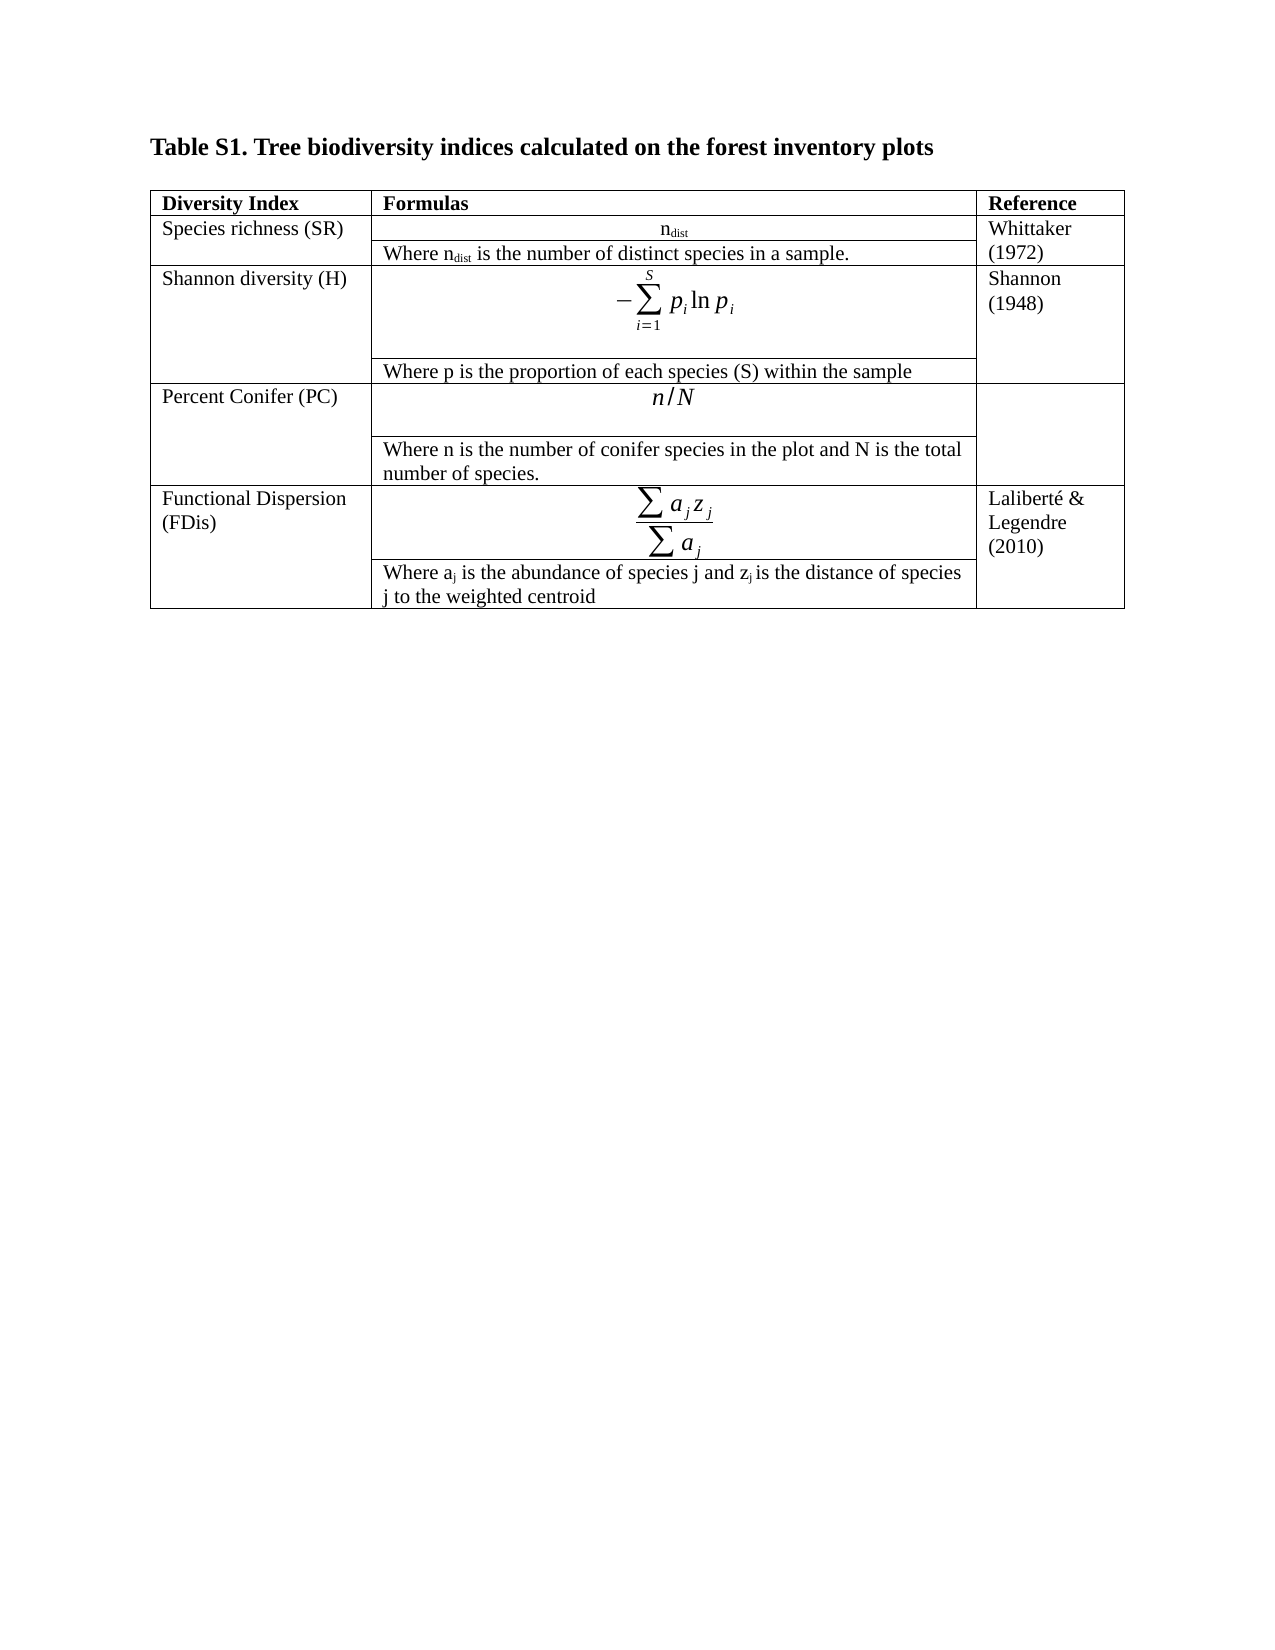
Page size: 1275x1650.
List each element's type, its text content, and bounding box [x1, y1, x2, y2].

table_cell [372, 486, 976, 559]
table_cell Where ndist is the number of distinct species in a sample. [372, 241, 976, 265]
table_cell Where p is the proportion of each species (S) within the sample [372, 359, 976, 383]
table_cell [372, 384, 976, 436]
table_header Reference [977, 191, 1124, 215]
table_cell Where n is the number of conifer species in the plot and N is the total number of species. [372, 437, 976, 485]
table_cell Where aj is the abundance of species j and zj is the distance of species j to the weighted centroid [372, 560, 976, 608]
table_cell Laliberté & Legendre (2010) [977, 486, 1124, 608]
table_cell Shannon (1948) [977, 266, 1124, 383]
table_cell [372, 266, 976, 358]
table_cell ndist [372, 216, 976, 240]
table_cell Whittaker (1972) [977, 216, 1124, 265]
table_cell Species richness (SR) [151, 216, 371, 265]
table_cell Shannon diversity (H) [151, 266, 371, 383]
table_header Formulas [372, 191, 976, 215]
table_cell Functional Dispersion (FDis) [151, 486, 371, 608]
table_cell Percent Conifer (PC) [151, 384, 371, 485]
table_header Diversity Index [151, 191, 371, 215]
table_cell [977, 384, 1124, 485]
text Table S1. Tree biodiversity indices calculated on the forest inventory plots [150, 132, 1125, 161]
